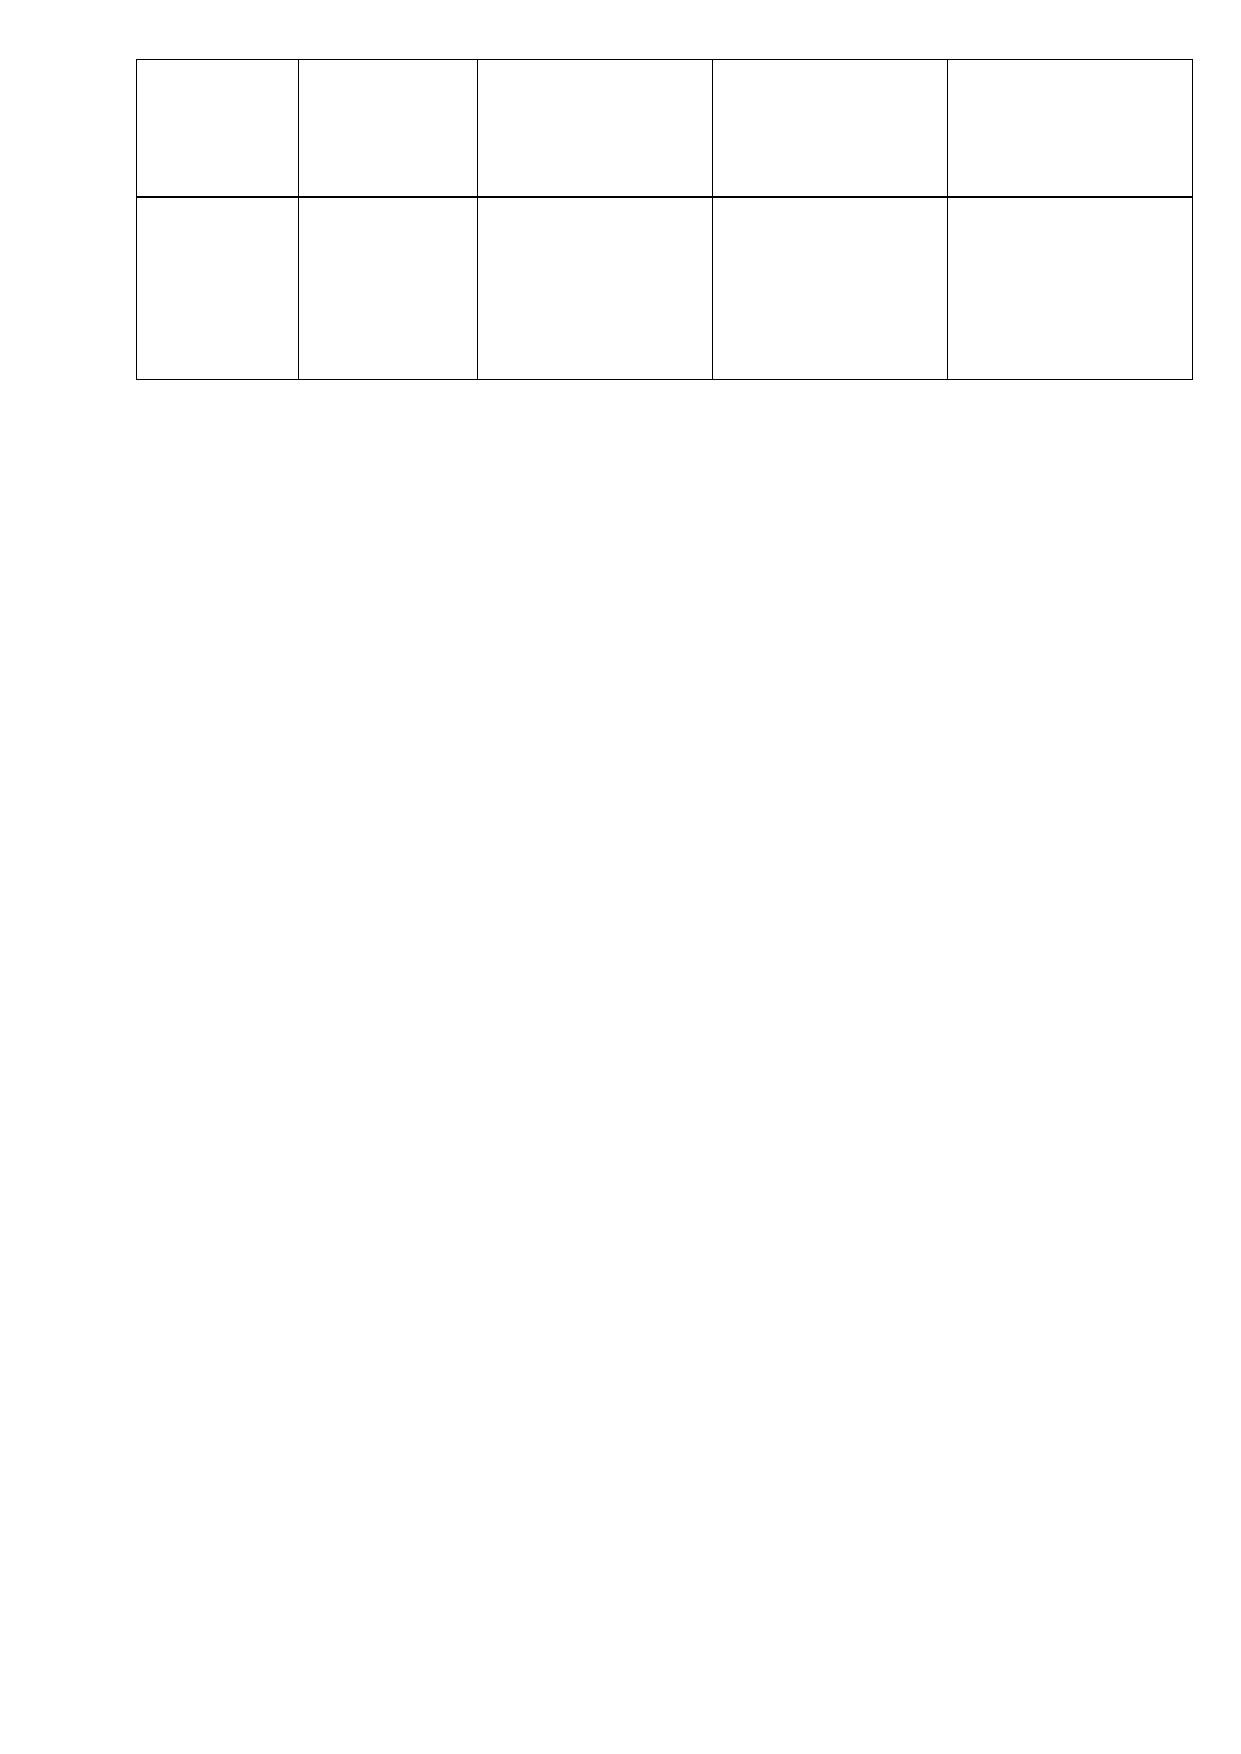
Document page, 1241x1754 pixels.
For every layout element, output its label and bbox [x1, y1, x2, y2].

table_cell [478, 60, 712, 196]
table_cell [478, 198, 712, 379]
table_cell [137, 198, 298, 379]
table_cell [137, 60, 298, 196]
table_cell [713, 198, 947, 379]
table_cell [299, 60, 477, 196]
table_cell [713, 60, 947, 196]
table_cell [299, 198, 477, 379]
table_cell [948, 60, 1192, 196]
table_cell [948, 198, 1192, 379]
